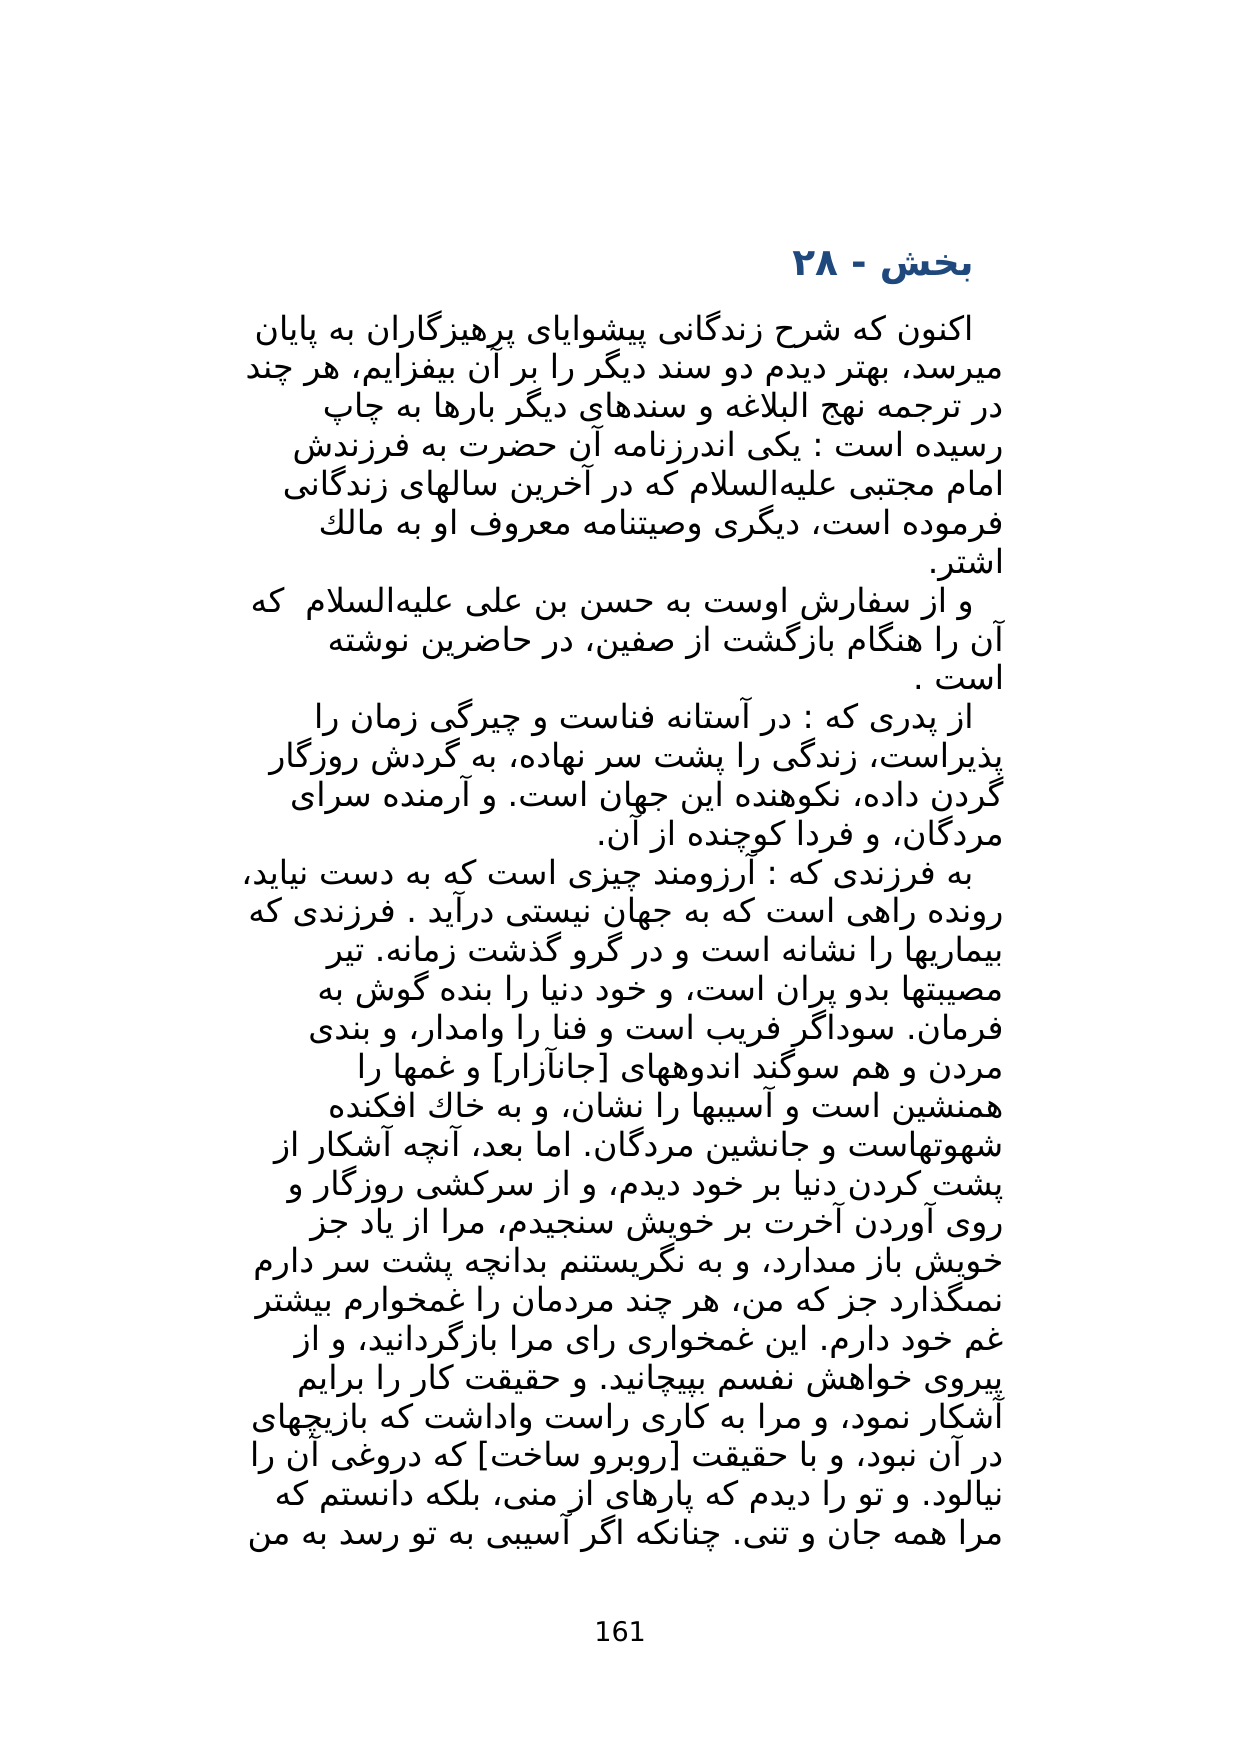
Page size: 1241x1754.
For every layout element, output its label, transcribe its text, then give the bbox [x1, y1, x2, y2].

subtitle بخش - ٢٨ [236, 241, 1004, 284]
text و از سفارش اوست به حسن بن على عليه‌السلام كه آن را هنگام بازگشت از صفين، در حاضرين نوشته است . [236, 581, 1004, 698]
text از پدرى كه : در آستانه فناست و چيرگى زمان را پذيراست، زندگى را پشت سر نهاده، به گردش روزگار گردن داده، نكوهنده اين جهان است. و آرمنده سراى مردگان، و فردا كوچنده از آن. [236, 698, 1004, 853]
text اكنون كه شرح زندگانى پيشواياى پرهيزگاران به پايان ميرسد، بهتر ديدم دو سند ديگر را بر آن بيفزايم، هر چند در ترجمه نهج البلاغه و سندهاى ديگر بارها به چاپ رسيده است : يكى اندرزنامه آن حضرت به فرزندش امام مجتبى عليه‌السلام كه در آخرين سالهاى زندگانى فرموده است، ديگرى وصيت‏نامه معروف او به مالك اشتر. [236, 309, 1004, 581]
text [236, 853, 1004, 1552]
